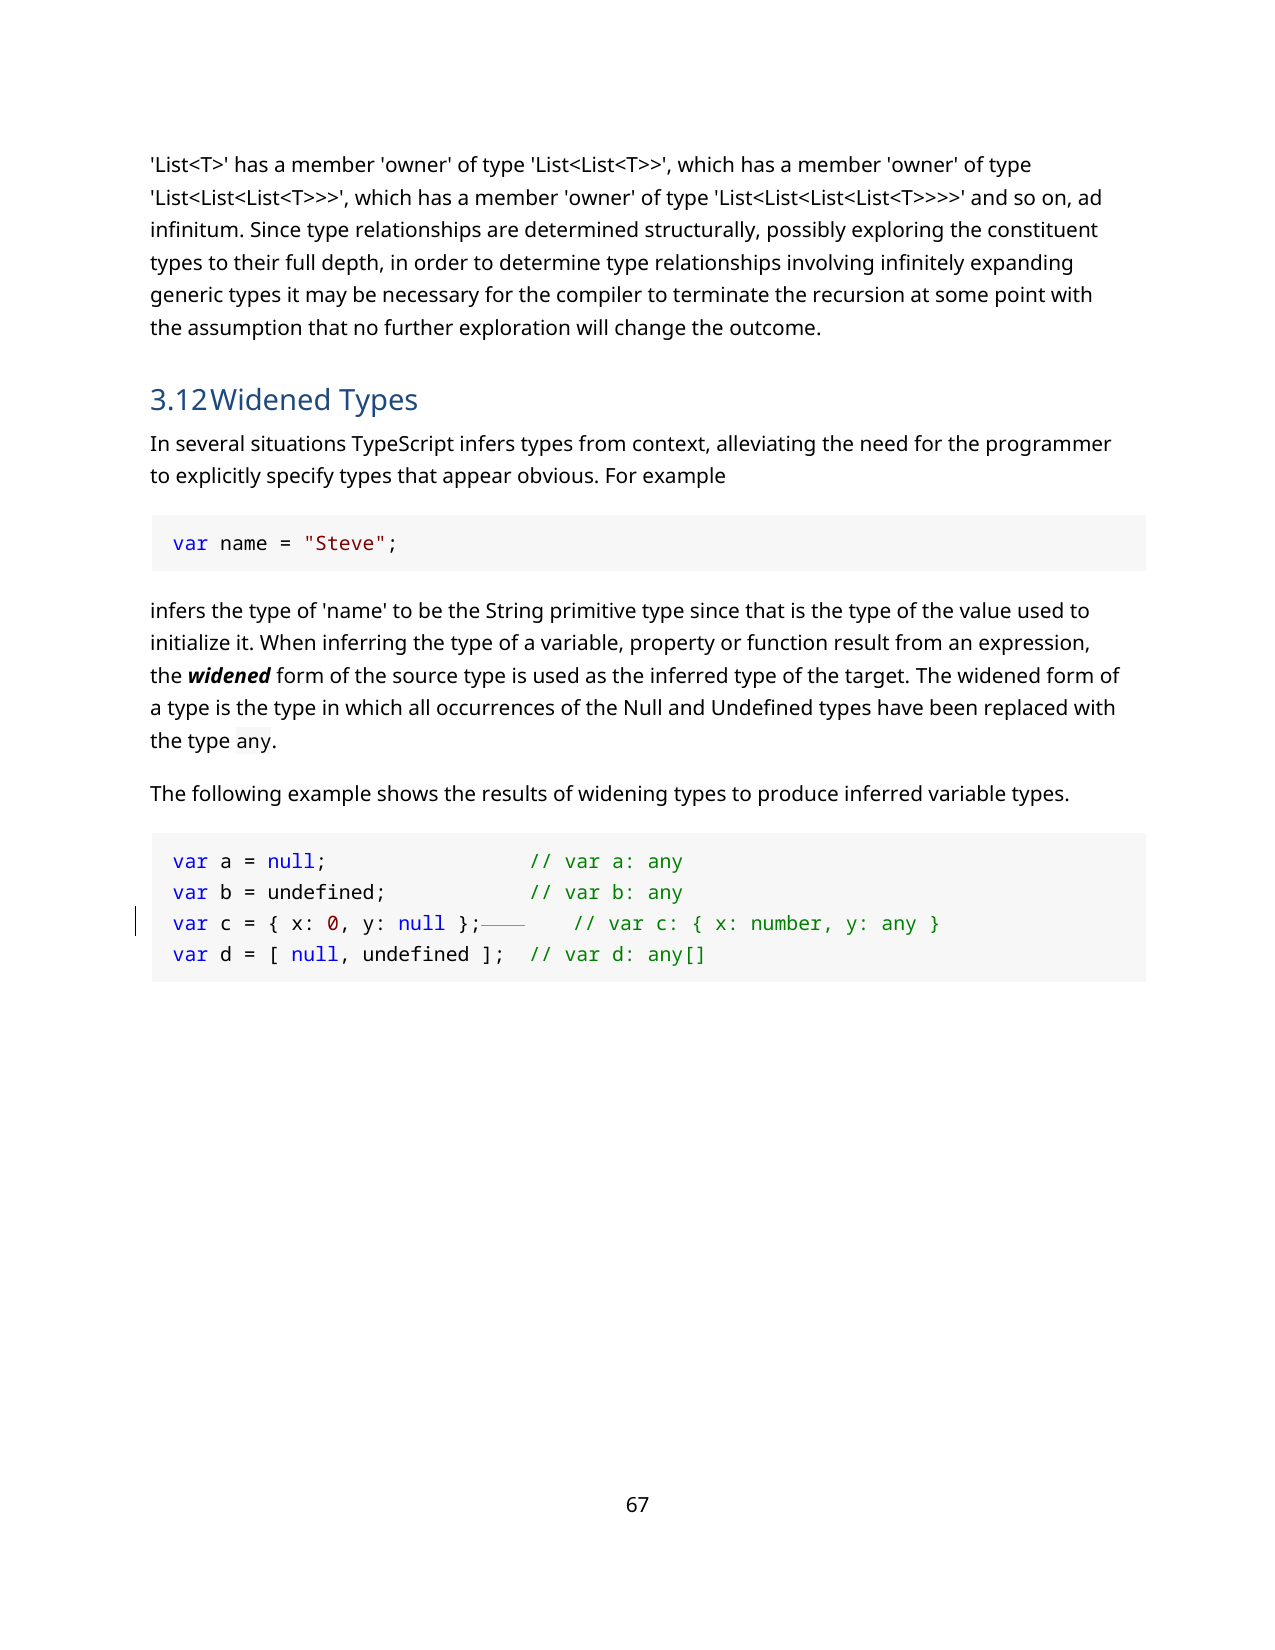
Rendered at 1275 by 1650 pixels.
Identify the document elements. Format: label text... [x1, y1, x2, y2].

text The following example shows the results of widening types to produce inferred variable types. [150, 779, 1125, 808]
subtitle Widened Types [150, 379, 1125, 419]
text var name = "Steve"; [164, 527, 1133, 558]
text infers the type of 'name' to be the String primitive type since that is the type of the value used to initialize it. When inferring the type of a variable, property or function result from an expression, the widened form of the source type is used as the inferred type of the target. The widened form of a type is the type in which all occurrences of the Null and Undefined types have been replaced with the type any. [150, 596, 1125, 754]
text var a = null; // var a: any var b = undefined; // var b: any var c = { x: 0, y: null }; // var c: { x: number, y: any } var d = [ null, undefined ]; // var d: any[] [164, 846, 1133, 969]
text 'List<T>' has a member 'owner' of type 'List<List<T>>', which has a member 'owner' of type 'List<List<List<T>>>', which has a member 'owner' of type 'List<List<List<List<T>>>>' and so on, ad infinitum. Since type relationships are determined structurally, possibly exploring the constituent types to their full depth, in order to determine type relationships involving infinitely expanding generic types it may be necessary for the compiler to terminate the recursion at some point with the assumption that no further exploration will change the outcome. [150, 150, 1125, 341]
text In several situations TypeScript infers types from context, alleviating the need for the programmer to explicitly specify types that appear obvious. For example [150, 429, 1125, 490]
